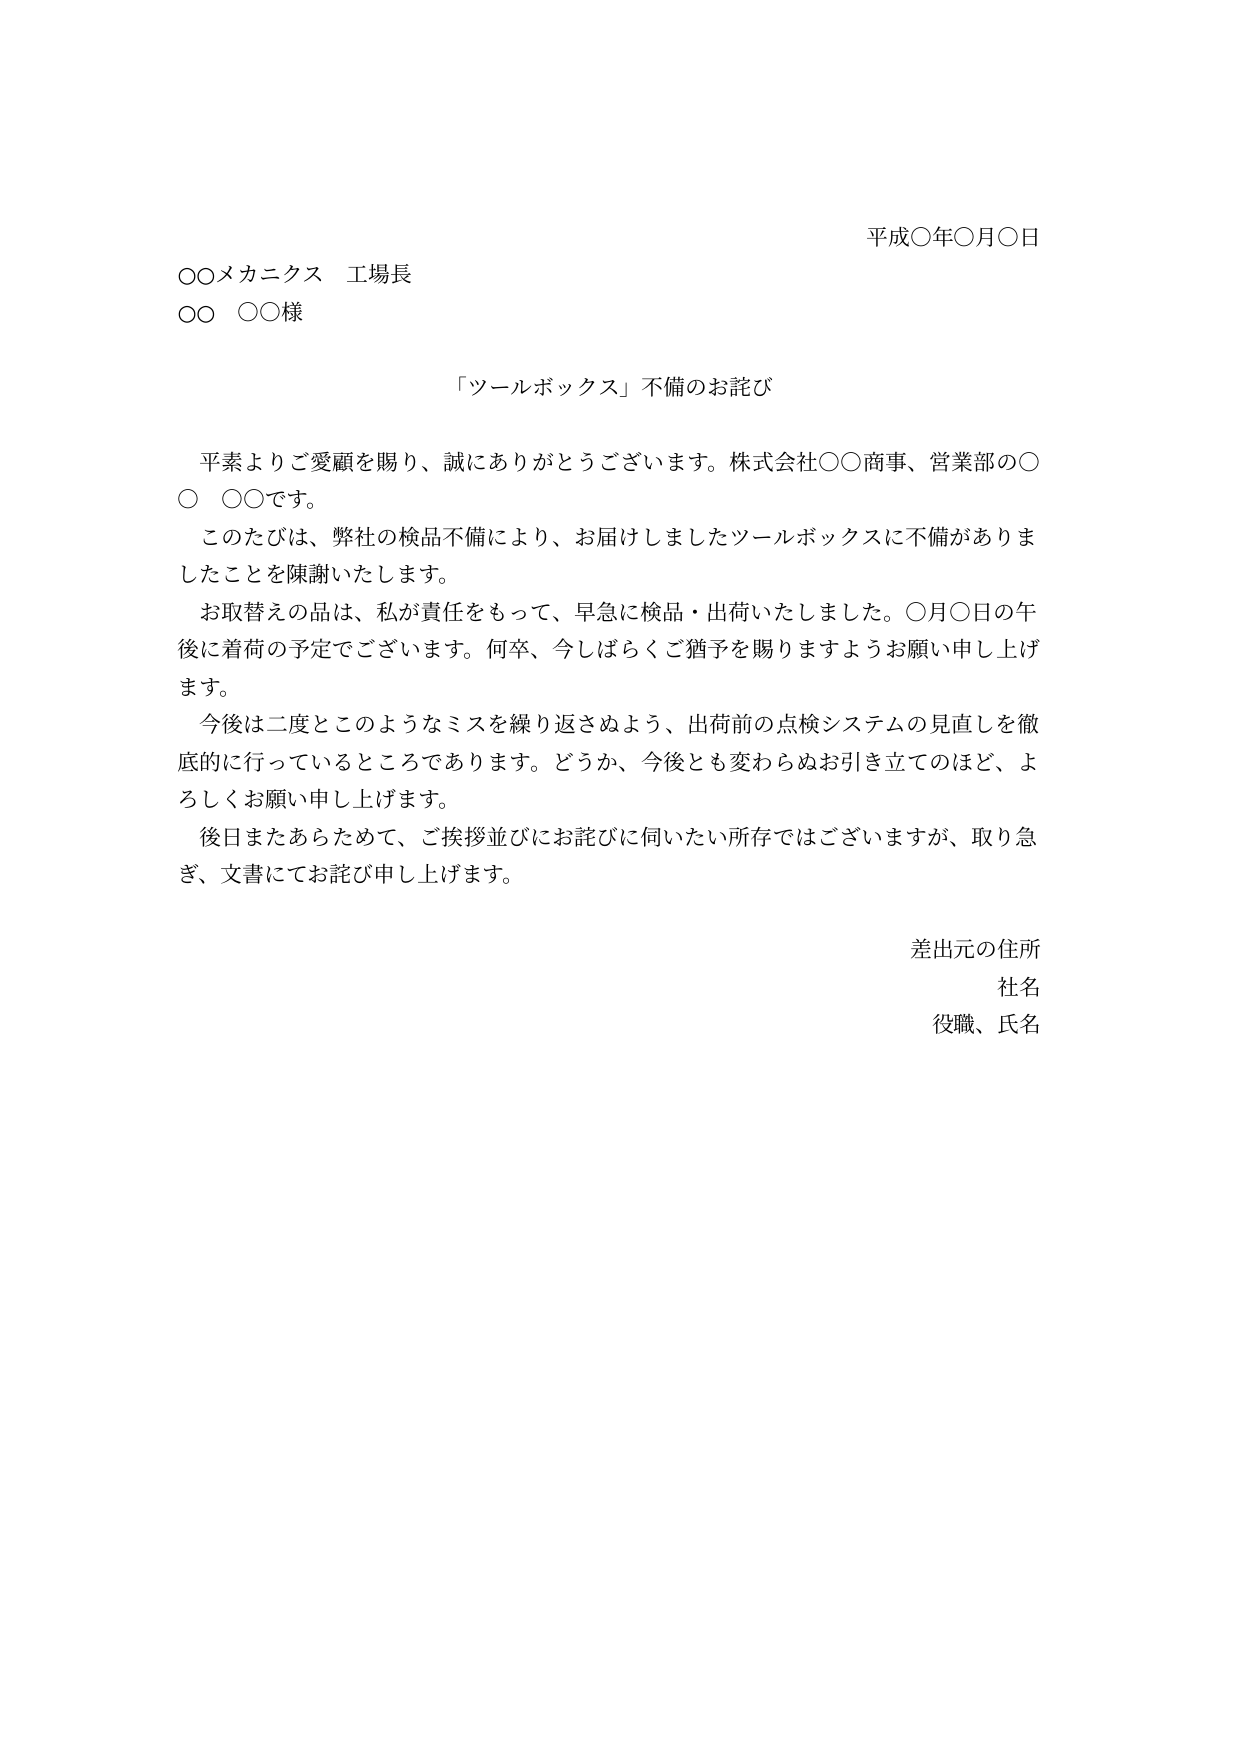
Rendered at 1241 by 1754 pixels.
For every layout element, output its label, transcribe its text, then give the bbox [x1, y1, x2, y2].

text 社名 [177, 967, 1041, 1004]
text ○○ ○○様 [177, 292, 1041, 329]
text 後日またあらためて、ご挨拶並びにお詫びに伺いたい所存ではございますが、取り急ぎ、文書にてお詫び申し上げます。 [177, 817, 1041, 892]
text このたびは、弊社の検品不備により、お届けしましたツールボックスに不備がありましたことを陳謝いたします。 [177, 517, 1041, 592]
text 平素よりご愛顧を賜り、誠にありがとうございます。株式会社○○商事、営業部の○○ ○○です。 [177, 442, 1041, 517]
text 「ツールボックス」不備のお詫び [177, 367, 1041, 404]
text 役職、氏名 [177, 1004, 1041, 1042]
text 平成○年○月○日 [177, 217, 1041, 254]
text ○○メカニクス 工場長 [177, 254, 1041, 292]
text お取替えの品は、私が責任をもって、早急に検品・出荷いたしました。○月○日の午後に着荷の予定でございます。何卒、今しばらくご猶予を賜りますようお願い申し上げます。 [177, 592, 1041, 704]
text 今後は二度とこのようなミスを繰り返さぬよう、出荷前の点検システムの見直しを徹底的に行っているところであります。どうか、今後とも変わらぬお引き立てのほど、よろしくお願い申し上げます。 [177, 704, 1041, 817]
text 差出元の住所 [177, 929, 1041, 967]
